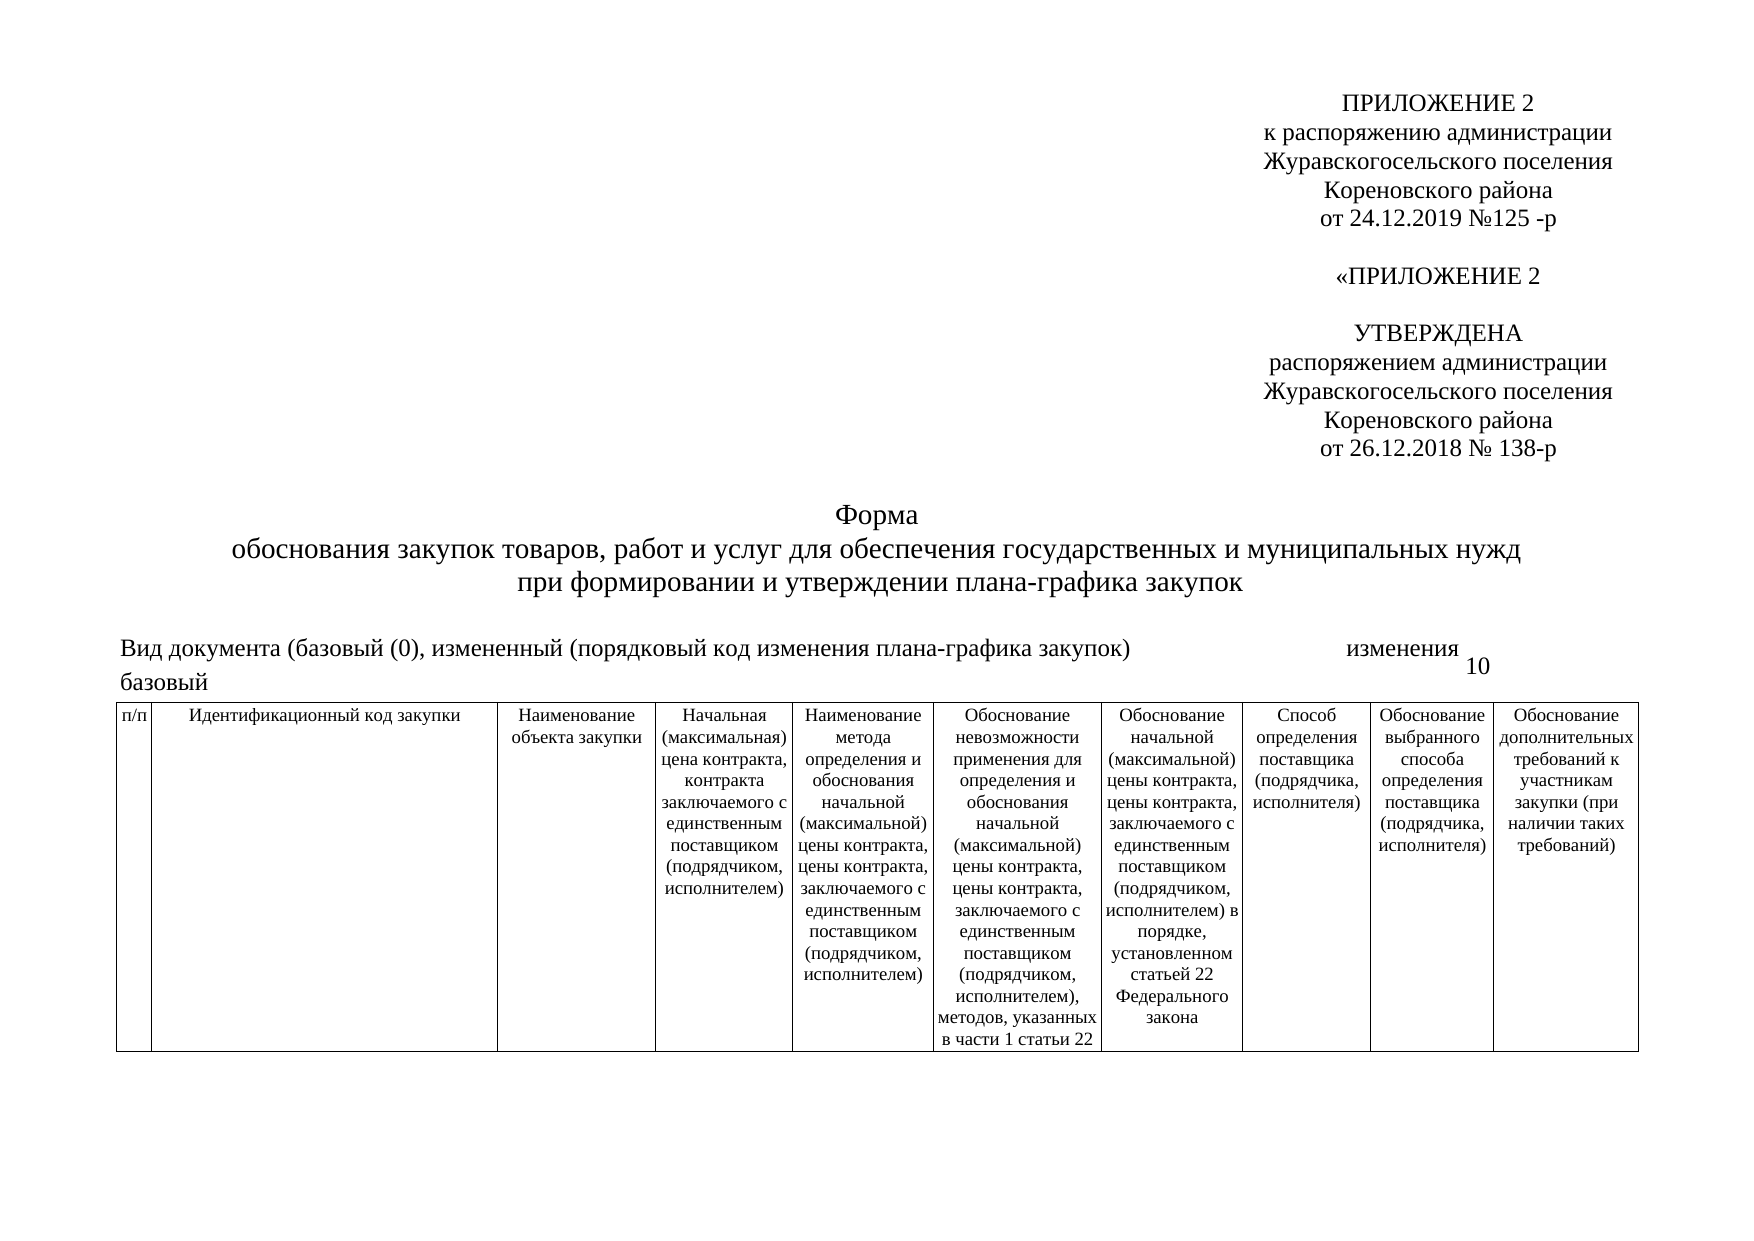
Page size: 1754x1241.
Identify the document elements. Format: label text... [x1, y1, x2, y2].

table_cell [1243, 703, 1370, 1051]
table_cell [934, 703, 1101, 1051]
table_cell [793, 703, 933, 1051]
table_cell п/п [117, 703, 151, 1051]
text к распоряжению администрации Журавскогосельского поселения Кореновского района [1240, 117, 1636, 203]
text от 26.12.2018 № 138-р [1240, 433, 1636, 462]
table_header Форма обоснования закупок товаров, работ и услуг для обеспечения государственных и муниципальных нужд при формировании и утверждении плана-графика закупок [117, 462, 1644, 702]
text ПРИЛОЖЕНИЕ 2 [1240, 88, 1636, 117]
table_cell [1102, 703, 1242, 1051]
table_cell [656, 703, 792, 1051]
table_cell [1371, 703, 1493, 1051]
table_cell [498, 703, 655, 1051]
text распоряжением администрации Журавскогосельского поселения Кореновского района [1240, 347, 1636, 433]
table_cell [152, 703, 497, 1051]
text «ПРИЛОЖЕНИЕ 2 [1240, 261, 1636, 290]
text УТВЕРЖДЕНА [1240, 318, 1636, 347]
text от 24.12.2019 №125 -р [1240, 203, 1636, 232]
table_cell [1494, 703, 1638, 1051]
